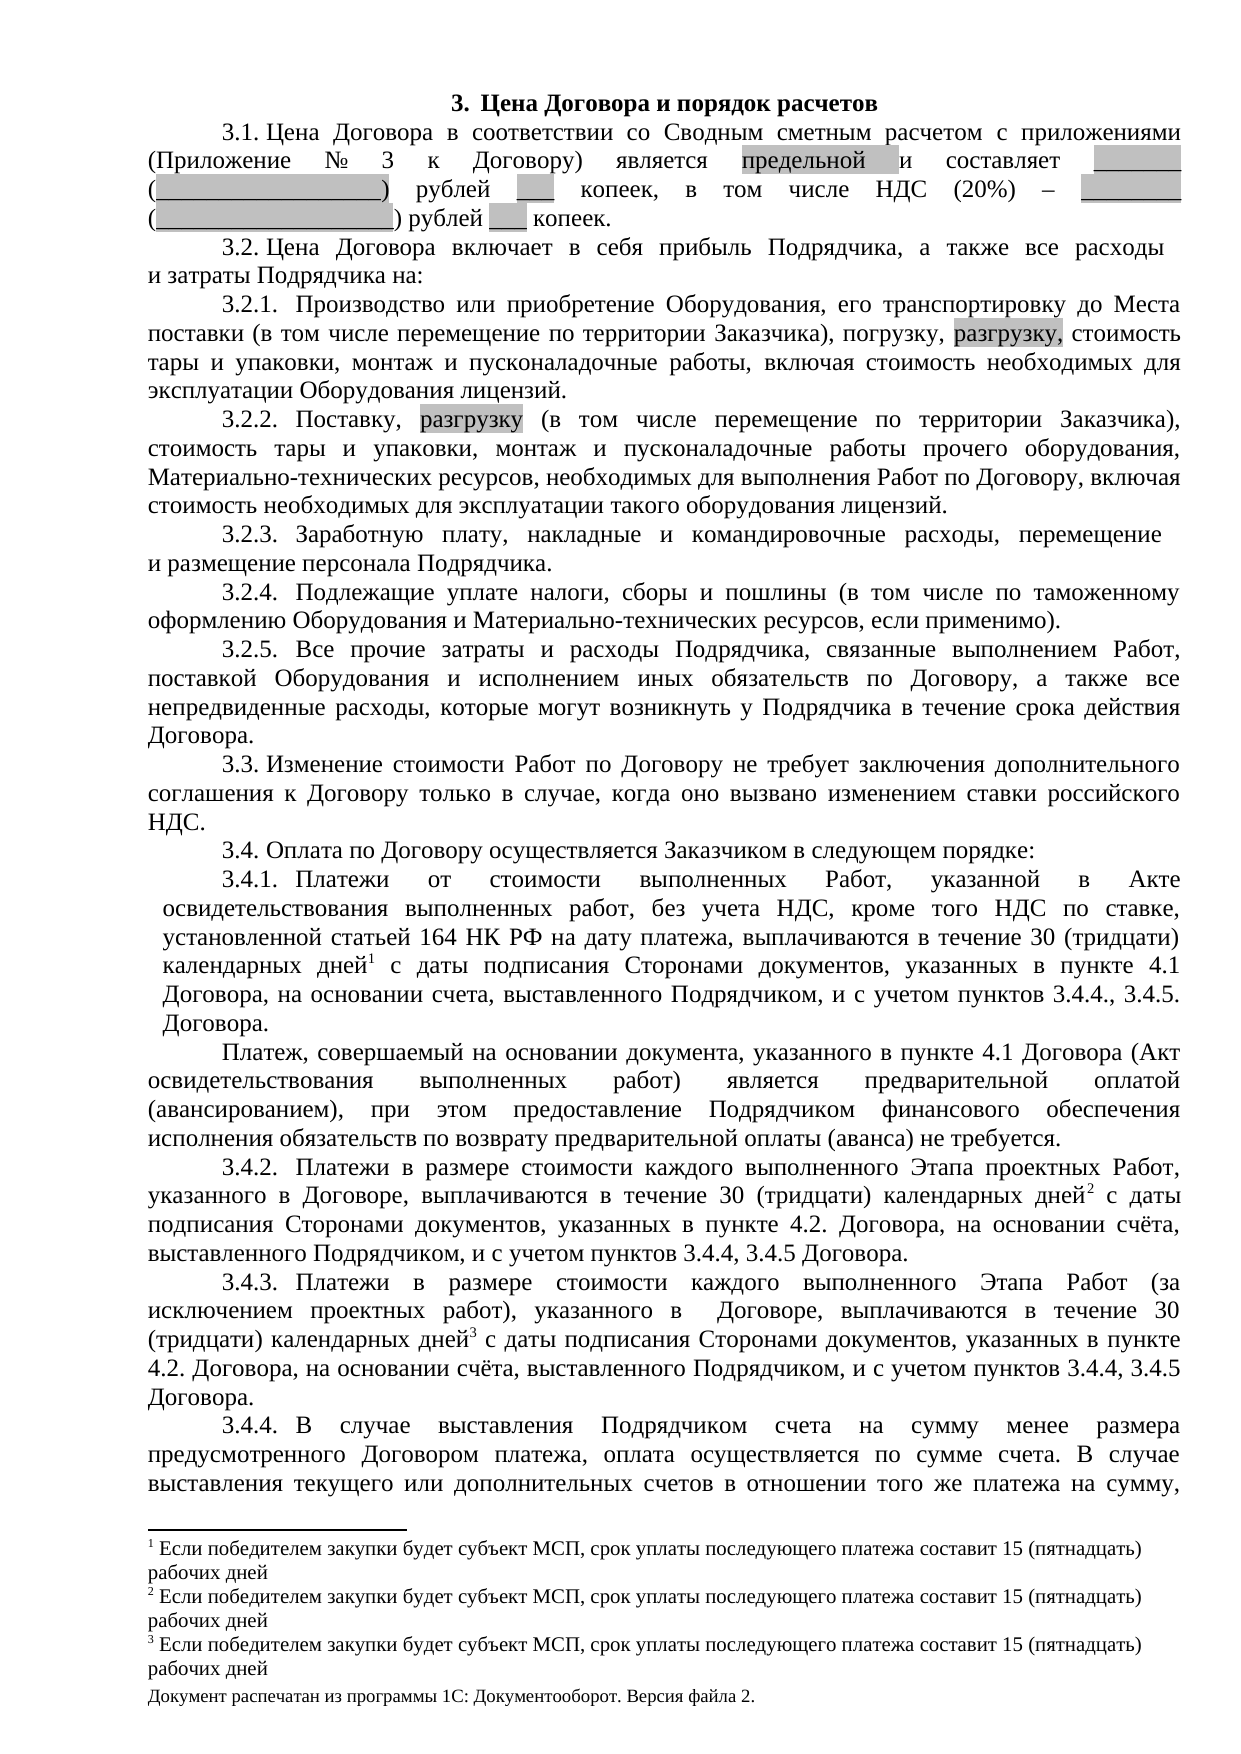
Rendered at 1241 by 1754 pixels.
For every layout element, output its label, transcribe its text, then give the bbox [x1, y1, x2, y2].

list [148, 1410, 1181, 1497]
list Цена Договора и порядок расчетов [148, 88, 1181, 117]
list Все прочие затраты и расходы Подрядчика, связанные выполнением Работ, поставкой Оборудования и исполнением иных обязательств по Договору, а также все непредвиденные расходы, которые могут возникнуть у Подрядчика в течение срока действия Договора. [148, 634, 1181, 749]
list Платежи в размере стоимости каждого выполненного Этапа Работ (за исключением проектных работ), указанного в Договоре, выплачиваются в течение 30 (тридцати) календарных дней с даты подписания Сторонами документов, указанных в пункте 4.2. Договора, на основании счёта, выставленного Подрядчиком, и с учетом пунктов 3.4.4, 3.4.5 Договора. [148, 1267, 1181, 1410]
list Платежи в размере стоимости каждого выполненного Этапа проектных Работ, указанного в Договоре, выплачиваются в течение 30 (тридцати) календарных дней с даты подписания Сторонами документов, указанных в пункте 4.2. Договора, на основании счёта, выставленного Подрядчиком, и с учетом пунктов 3.4.4, 3.4.5 Договора. [148, 1152, 1181, 1267]
list Поставку, разгрузку (в том числе перемещение по территории Заказчика), стоимость тары и упаковки, монтаж и пусконаладочные работы прочего оборудования, Материально-технических ресурсов, необходимых для выполнения Работ по Договору, включая стоимость необходимых для эксплуатации такого оборудования лицензий. [148, 404, 1181, 519]
list Платежи от стоимости выполненных Работ, указанной в Акте освидетельствования выполненных работ, без учета НДС, кроме того НДС по ставке, установленной статьей 164 НК РФ на дату платежа, выплачиваются в течение 30 (тридцати) календарных дней с даты подписания Сторонами документов, указанных в пункте 4.1 Договора, на основании счета, выставленного Подрядчиком, и с учетом пунктов 3.4.4., 3.4.5. Договора. [162, 864, 1181, 1037]
list Оплата по Договору осуществляется Заказчиком в следующем порядке: [148, 835, 1181, 864]
list Изменение стоимости Работ по Договору не требует заключения дополнительного соглашения к Договору только в случае, когда оно вызвано изменением ставки российского НДС. [148, 749, 1181, 835]
list Цена Договора включает в себя прибыль Подрядчика, а также все расходы и затраты Подрядчика на: [148, 232, 1181, 289]
list Производство или приобретение Оборудования, его транспортировку до Места поставки (в том числе перемещение по территории Заказчика), погрузку, разгрузку, стоимость тары и упаковки, монтаж и пусконаладочные работы, включая стоимость необходимых для эксплуатации Оборудования лицензий. [148, 289, 1181, 404]
list Заработную плату, накладные и командировочные расходы, перемещение и размещение персонала Подрядчика. [148, 519, 1181, 577]
list Цена Договора в соответствии со Сводным сметным расчетом с приложениями (Приложение № 3 к Договору) является предельной и составляет _______ (__________________) рублей ___ копеек, в том числе НДС (20%) – ________ (___________________) рублей ___ копеек. [148, 117, 1181, 232]
list Подлежащие уплате налоги, сборы и пошлины (в том числе по таможенному оформлению Оборудования и Материально-технических ресурсов, если применимо). [148, 577, 1181, 634]
list Платеж, совершаемый на основании документа, указанного в пункте 4.1 Договора (Акт освидетельствования выполненных работ) является предварительной оплатой (авансированием), при этом предоставление Подрядчиком финансового обеспечения исполнения обязательств по возврату предварительной оплаты (аванса) не требуется. [148, 1037, 1181, 1152]
